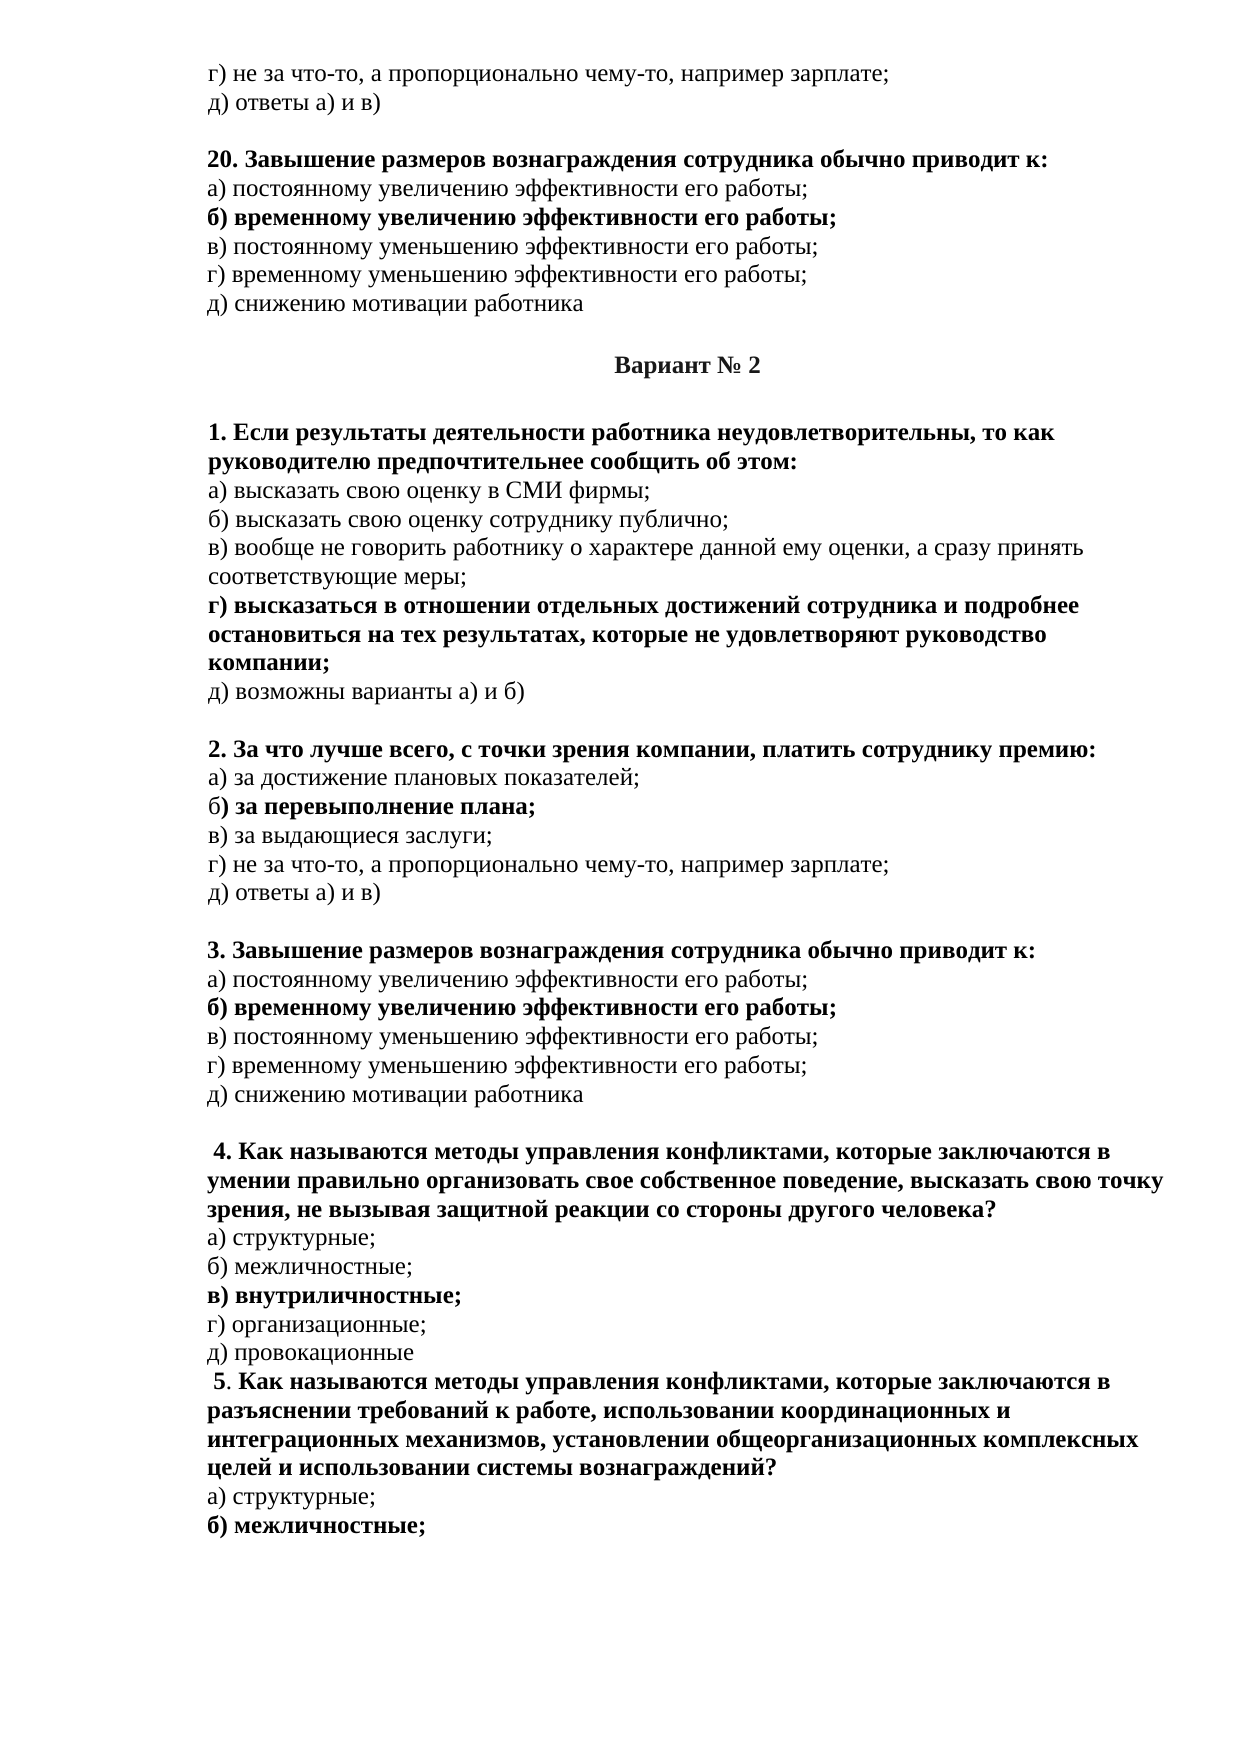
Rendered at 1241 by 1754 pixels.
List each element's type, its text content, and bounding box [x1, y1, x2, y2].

text 1. Если результаты деятельности работника неудовлетворительны, то как руководителю предпочтительнее сообщить об этом: а) высказать свою оценку в СМИ фирмы; б) высказать свою оценку сотруднику публично; в) вообще не говорить работнику о характере данной ему оценки, а сразу принять соответствующие меры; г) высказаться в отношении отдельных достижений сотрудника и подробнее остановиться на тех результатах, которые не удовлетворяют руководство компании; д) возможны варианты а) и б) [208, 417, 1167, 705]
text 2. За что лучше всего, с точки зрения компании, платить сотруднику премию: а) за достижение плановых показателей; б) за перевыполнение плана; в) за выдающиеся заслуги; г) не за что-то, а пропорционально чему-то, например зарплате; д) ответы а) и в) [208, 734, 1167, 906]
text Вариант № 2 [208, 350, 1167, 379]
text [208, 58, 1167, 116]
text 3. Завышение размеров вознаграждения сотрудника обычно приводит к: а) постоянному увеличению эффективности его работы; б) временному увеличению эффективности его работы; в) постоянному уменьшению эффективности его работы; г) временному уменьшению эффективности его работы; д) снижению мотивации работника [207, 935, 1167, 1107]
text 20. Завышение размеров вознаграждения сотрудника обычно приводит к: а) постоянному увеличению эффективности его работы; б) временному увеличению эффективности его работы; в) постоянному уменьшению эффективности его работы; г) временному уменьшению эффективности его работы; д) снижению мотивации работника [207, 144, 1167, 317]
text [207, 1366, 1167, 1539]
text 4. Как называются методы управления конфликтами, которые заключаются в умении правильно организовать свое собственное поведение, высказать свою точку зрения, не вызывая защитной реакции со стороны другого человека? а) структурные; б) межличностные; в) внутриличностные; г) организационные; д) провокационные [207, 1136, 1167, 1366]
